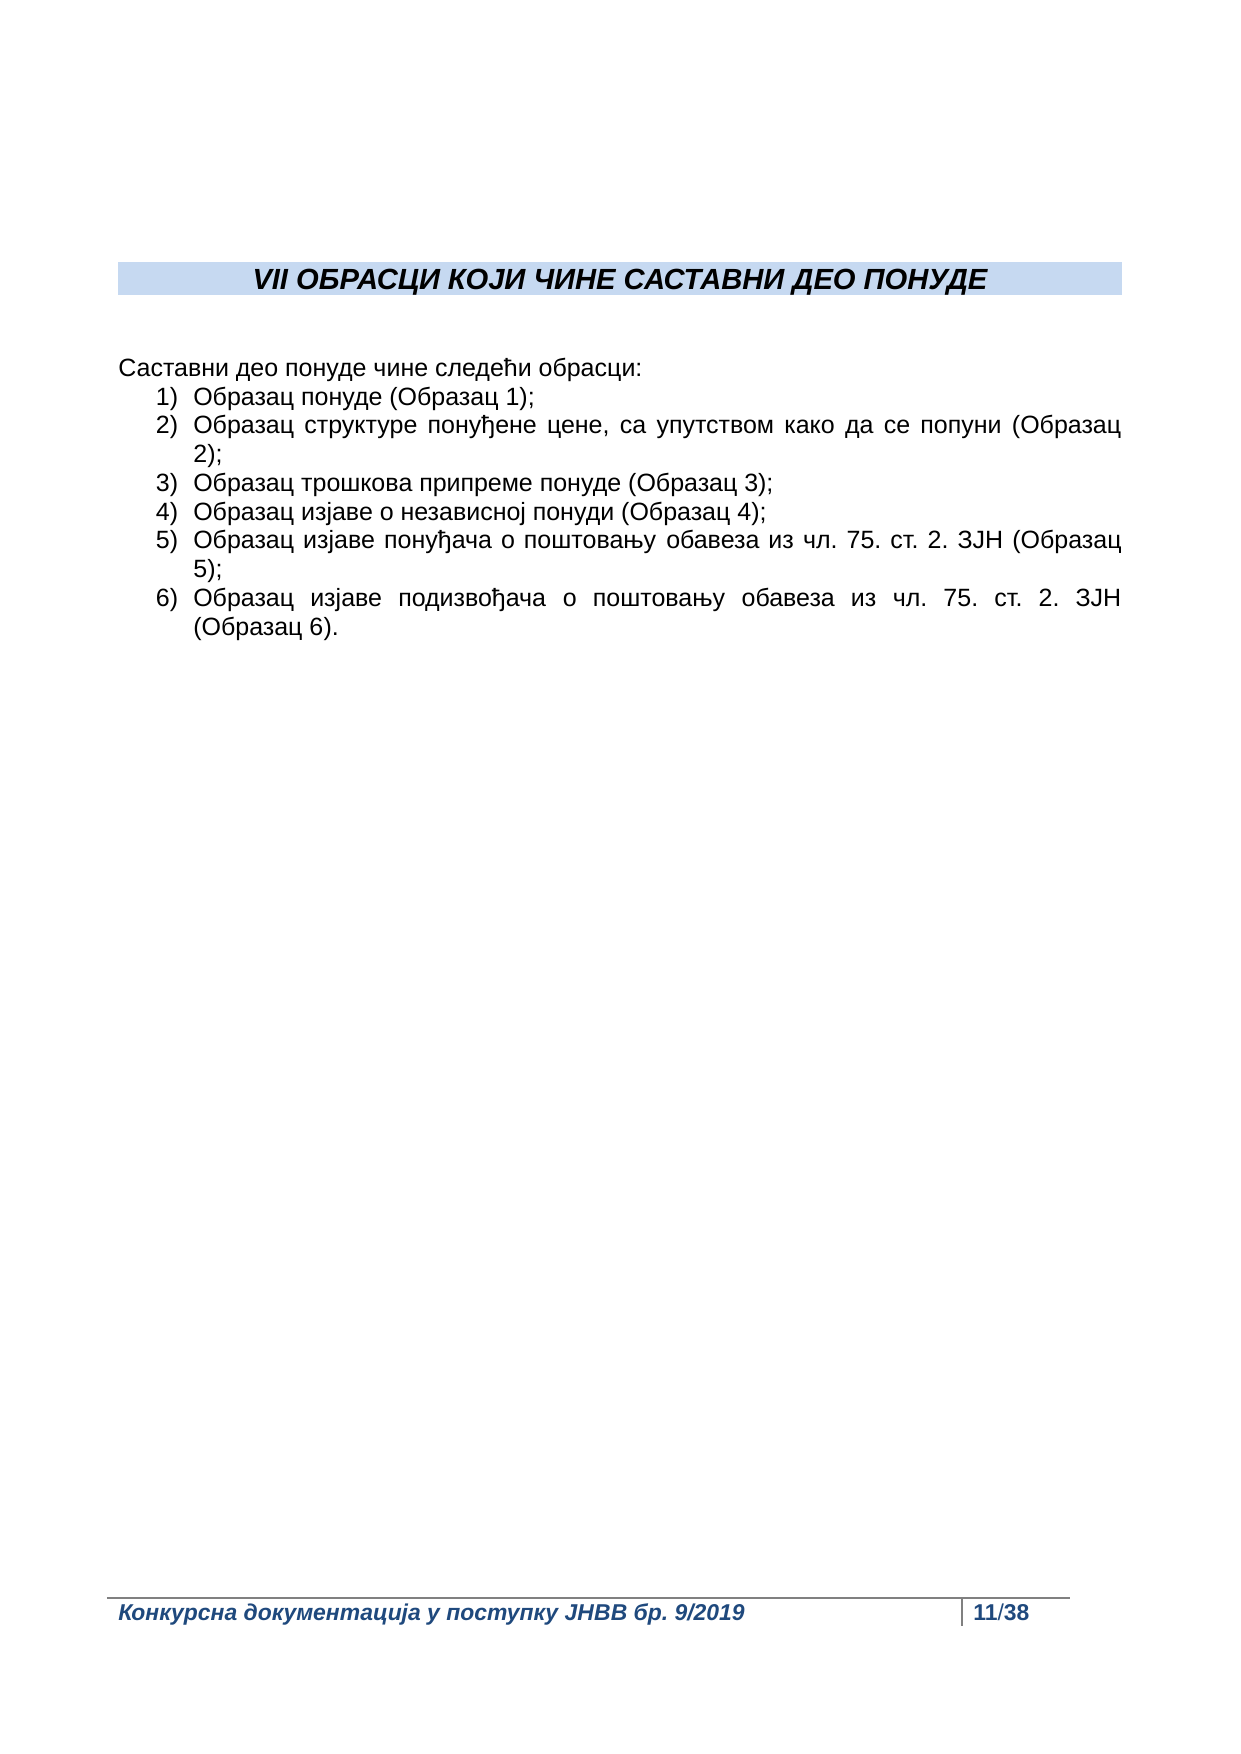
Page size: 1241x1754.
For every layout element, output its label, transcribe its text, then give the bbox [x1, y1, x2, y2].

list VII ОБРАСЦИ КОЈИ ЧИНЕ САСТАВНИ ДЕО ПОНУДЕ [118, 262, 1122, 295]
list Образац изјаве понуђача о поштовању обавеза из чл. 75. ст. 2. ЗЈН (Образац 5); [156, 525, 1122, 583]
list Образац изјаве подизвођача о поштовању обавеза из чл. 75. ст. 2. ЗЈН (Образац 6). [156, 583, 1122, 640]
list Образац структуре понуђене цене, са упутством како да се попуни (Образац 2); [156, 410, 1122, 468]
list Образац понуде (Образац 1); [156, 382, 1122, 410]
list Образац изјаве о независној понуди (Образац 4); [156, 497, 1122, 525]
list Саставни део понуде чине следећи обрасци: [118, 353, 1122, 382]
list Образац трошкова припреме понуде (Образац 3); [156, 468, 1122, 497]
